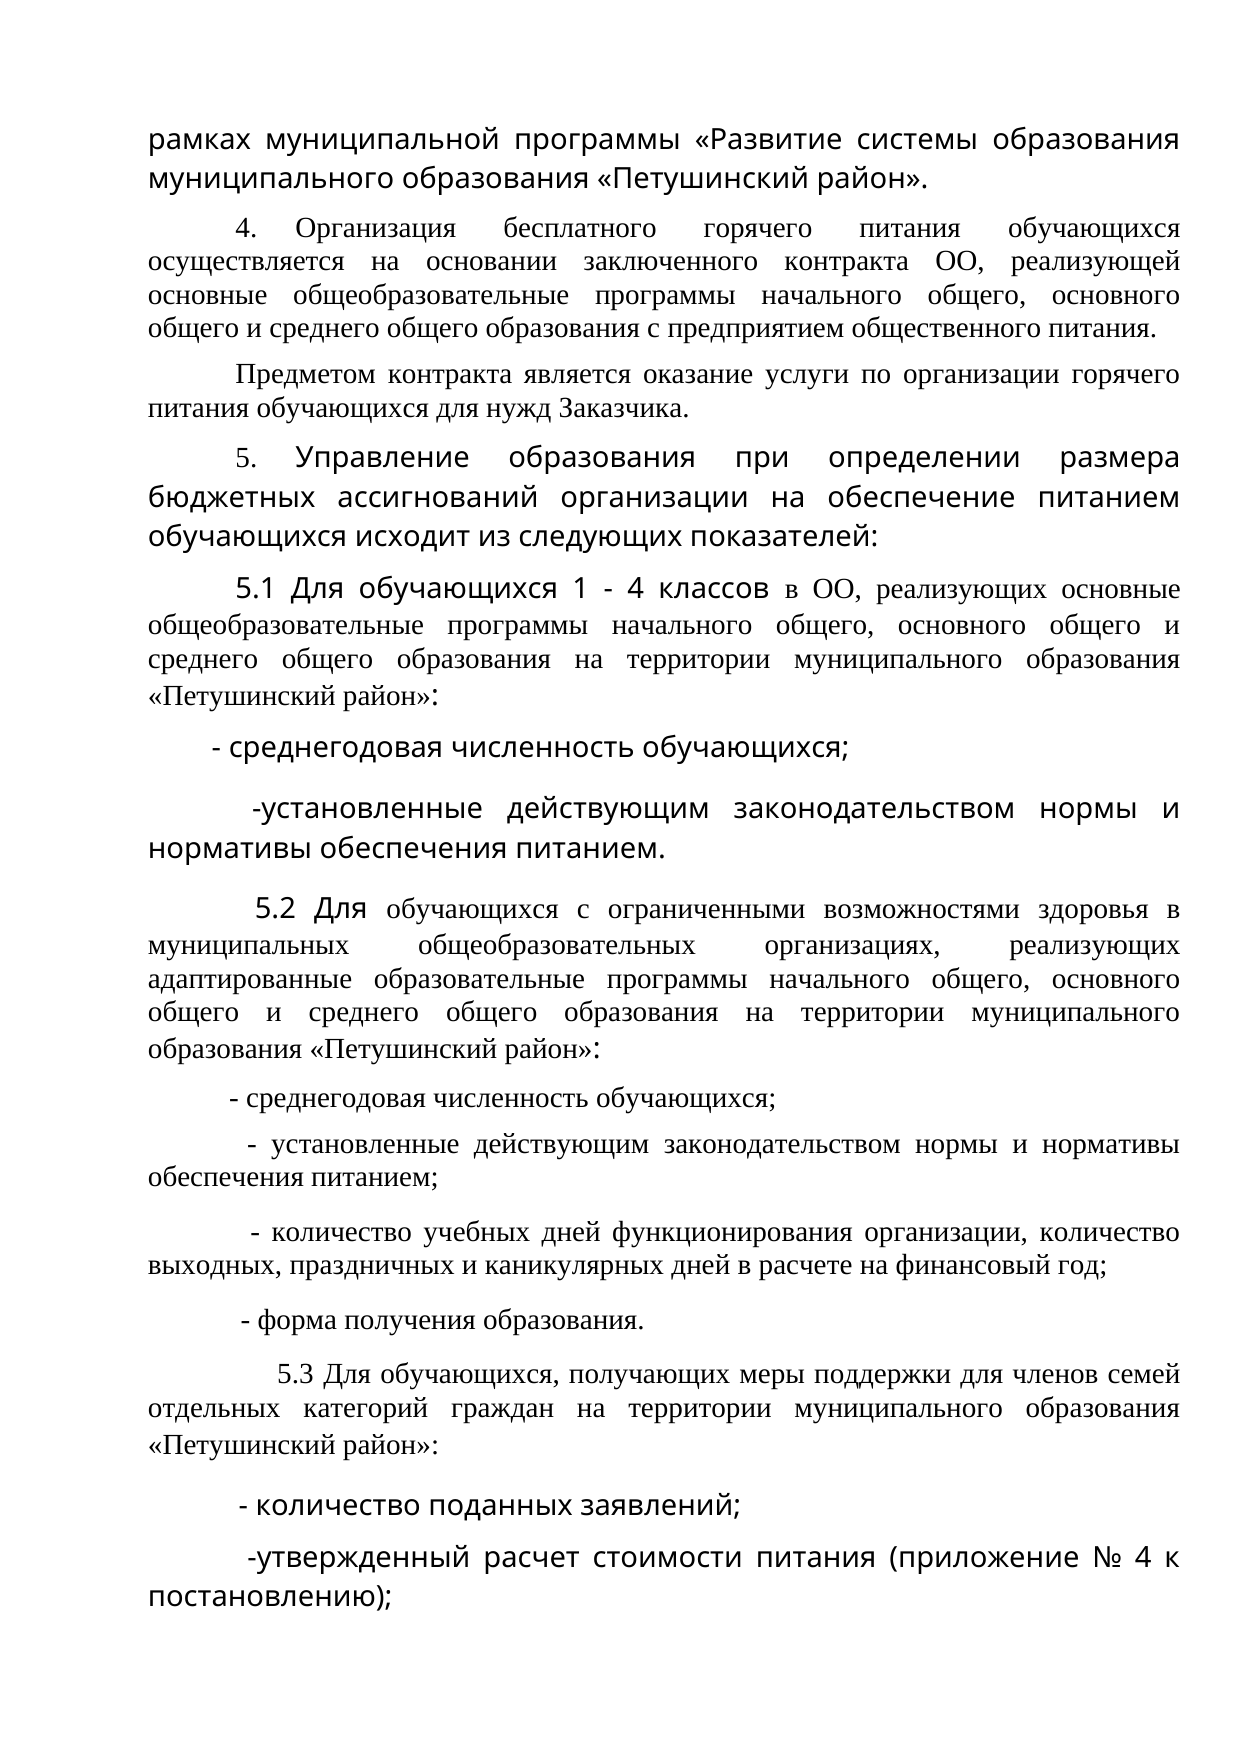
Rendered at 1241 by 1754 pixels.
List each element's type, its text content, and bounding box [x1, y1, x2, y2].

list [148, 118, 1181, 197]
text Предметом контракта является оказание услуги по организации горячего питания обучающихся для нужд Заказчика. [148, 357, 1181, 424]
text - количество поданных заявлений; [148, 1484, 1181, 1523]
text 5.1 Для обучающихся 1 - 4 классов в ОО, реализующих основные общеобразовательные программы начального общего, основного общего и среднего общего образования на территории муниципального образования «Петушинский район»: [148, 568, 1181, 714]
text -установленные действующим законодательством нормы и нормативы обеспечения питанием. [148, 787, 1181, 867]
text - установленные действующим законодательством нормы и нормативы обеспечения питанием; [148, 1126, 1181, 1193]
list Управление образования при определении размера бюджетных ассигнований организации на обеспечение питанием обучающихся исходит из следующих показателей: [148, 436, 1181, 555]
text - форма получения образования. [148, 1302, 1181, 1335]
text -утвержденный расчет стоимости питания (приложение № 4 к постановлению); [148, 1536, 1181, 1615]
list Организация бесплатного горячего питания обучающихся осуществляется на основании заключенного контракта ОО, реализующей основные общеобразовательные программы начального общего, основного общего и среднего общего образования с предприятием общественного питания. [148, 210, 1181, 344]
text 5.2 Для обучающихся с ограниченными возможностями здоровья в муниципальных общеобразовательных организациях, реализующих адаптированные образовательные программы начального общего, основного общего и среднего общего образования на территории муниципального образования «Петушинский район»: [148, 887, 1181, 1067]
text - количество учебных дней функционирования организации, количество выходных, праздничных и каникулярных дней в расчете на финансовый год; [148, 1214, 1181, 1281]
text 5.3 Для обучающихся, получающих меры поддержки для членов семей отдельных категорий граждан на территории муниципального образования «Петушинский район»: [148, 1356, 1181, 1463]
text - среднегодовая численность обучающихся; [148, 1080, 1181, 1113]
text - среднегодовая численность обучающихся; [148, 727, 1181, 766]
